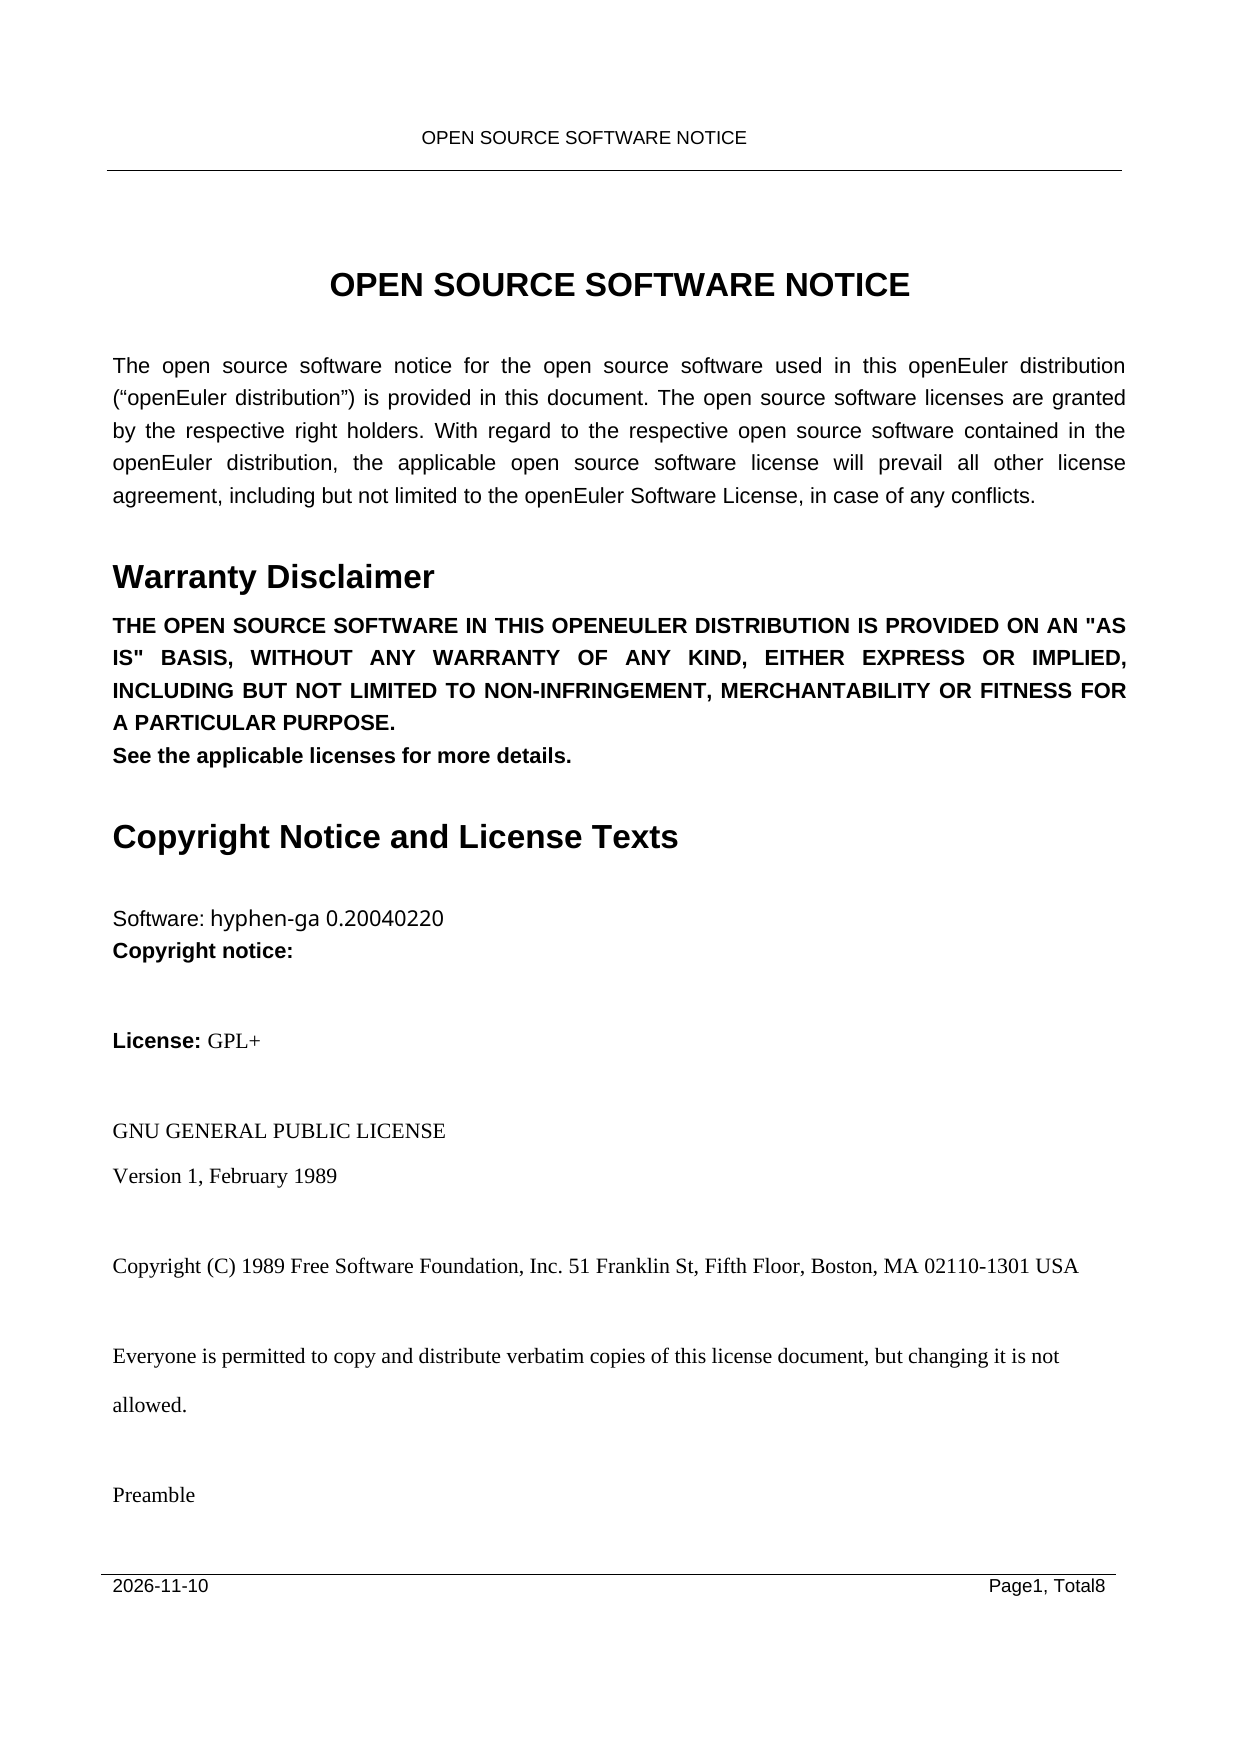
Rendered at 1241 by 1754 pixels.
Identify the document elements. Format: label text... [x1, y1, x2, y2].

text OPEN SOURCE SOFTWARE NOTICE [112, 251, 1128, 316]
text Preamble [112, 1479, 1128, 1511]
text Everyone is permitted to copy and distribute verbatim copies of this license document, but changing it is not allowed. [112, 1340, 1128, 1421]
text THE OPEN SOURCE SOFTWARE IN THIS OPENEULER DISTRIBUTION IS PROVIDED ON AN "AS IS" BASIS, WITHOUT ANY WARRANTY OF ANY KIND, EITHER EXPRESS OR IMPLIED, INCLUDING BUT NOT LIMITED TO NON-INFRINGEMENT, MERCHANTABILITY OR FITNESS FOR A PARTICULAR PURPOSE. See the applicable licenses for more details. [112, 609, 1128, 771]
text Copyright Notice and License Texts [112, 804, 1128, 869]
text Copyright notice: [112, 934, 1128, 966]
text Software: hyphen-ga 0.20040220 [112, 901, 1128, 934]
text License: GPL+ [112, 1024, 1128, 1057]
text Version 1, February 1989 [112, 1159, 1128, 1192]
text The open source software notice for the open source software used in this openEuler distribution (“openEuler distribution”) is provided in this document. The open source software licenses are granted by the respective right holders. With regard to the respective open source software contained in the openEuler distribution, the applicable open source software license will prevail all other license agreement, including but not limited to the openEuler Software License, in case of any conflicts. [112, 349, 1128, 511]
text Copyright (C) 1989 Free Software Foundation, Inc. 51 Franklin St, Fifth Floor, Boston, MA 02110-1301 USA [112, 1250, 1128, 1282]
text Warranty Disclaimer [112, 544, 1128, 609]
text GNU GENERAL PUBLIC LICENSE [112, 1114, 1128, 1147]
